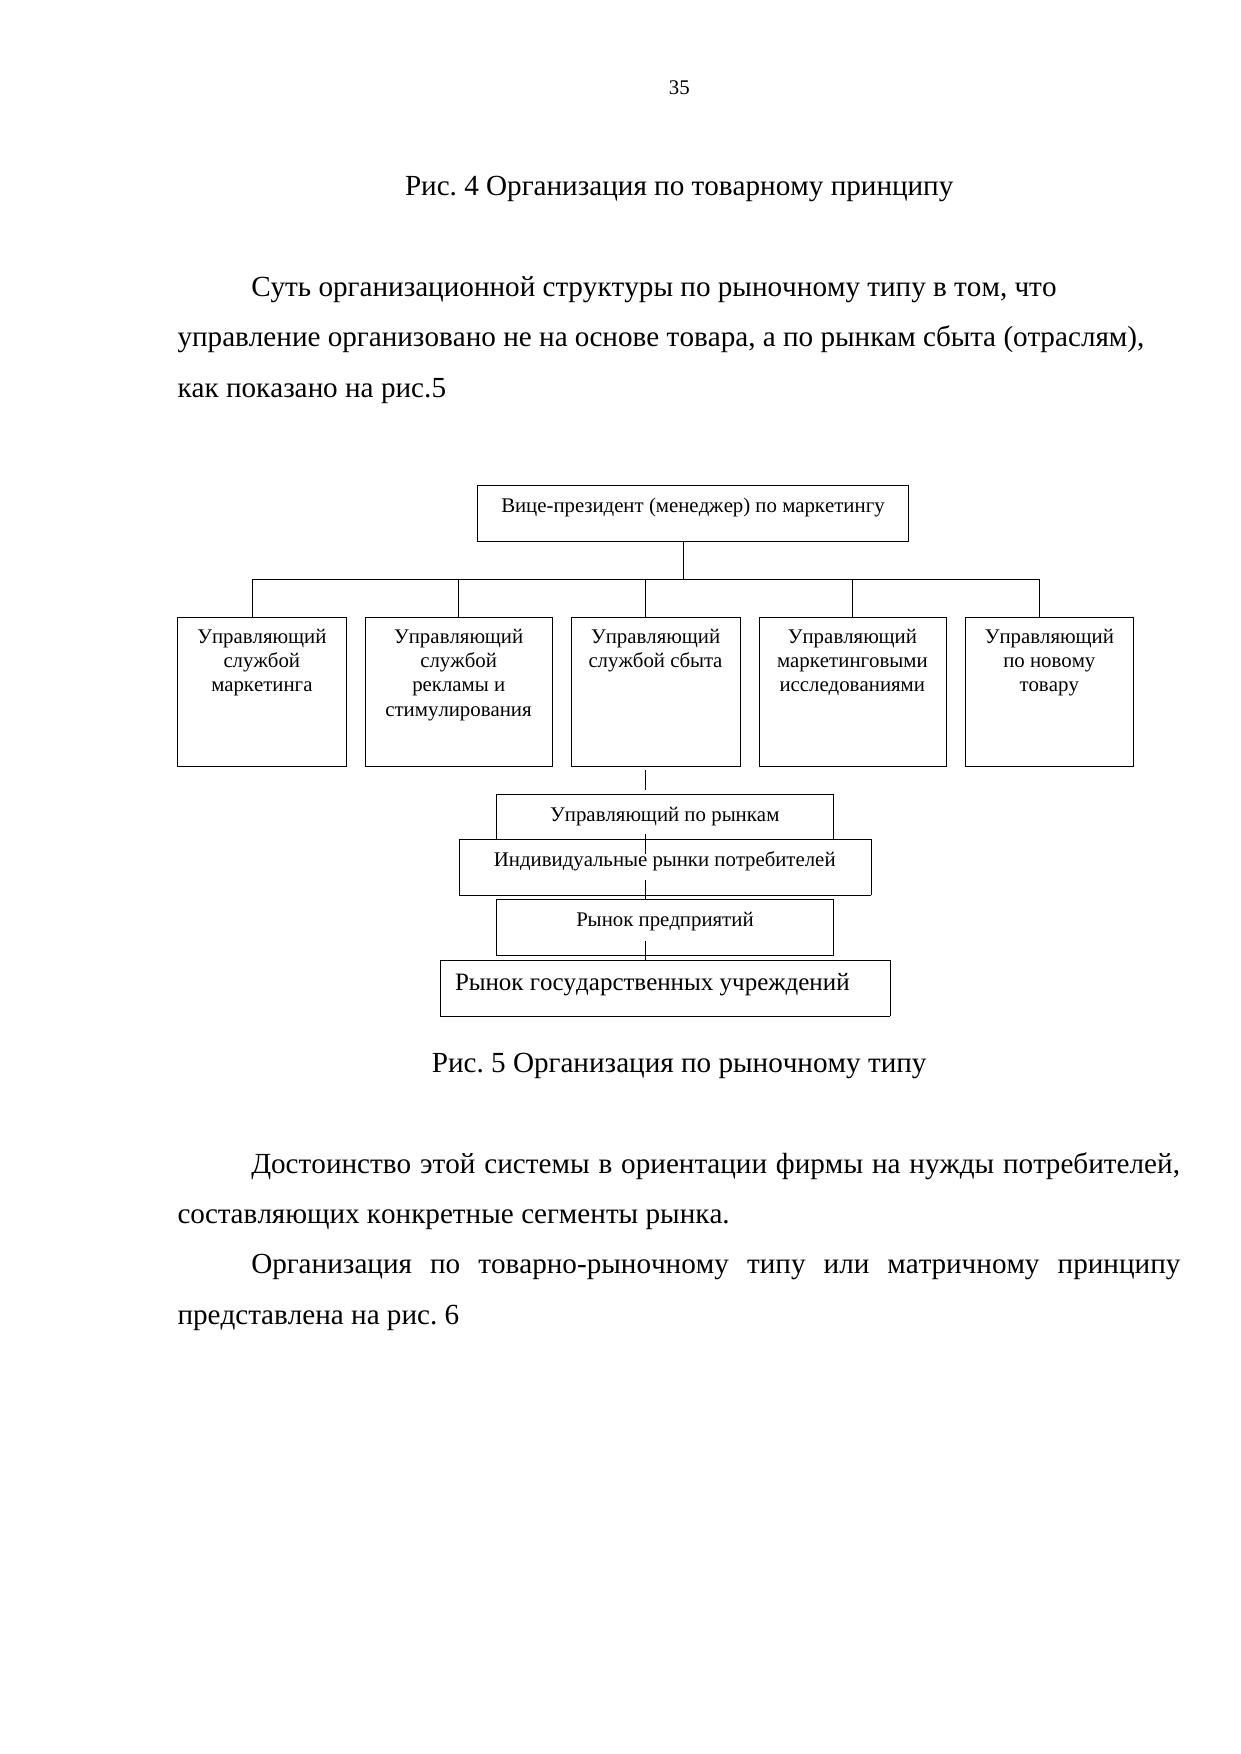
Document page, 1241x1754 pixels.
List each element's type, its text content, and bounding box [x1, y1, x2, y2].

text Рис. 4 Организация по товарному принципу [177, 168, 1181, 202]
text Достоинство этой системы в ориентации фирмы на нужды потребителей, составляющих конкретные сегменты рынка. [177, 1146, 1181, 1230]
text Рис. 5 Организация по рыночному типу [177, 1045, 1181, 1079]
text Суть организационной структуры по рыночному типу в том, что управление организовано не на основе товара, а по рынкам сбыта (отраслям), как показано на рис.5 [177, 269, 1181, 403]
text Организация по товарно-рыночному типу или матричному принципу представлена на рис. 6 [177, 1247, 1181, 1330]
